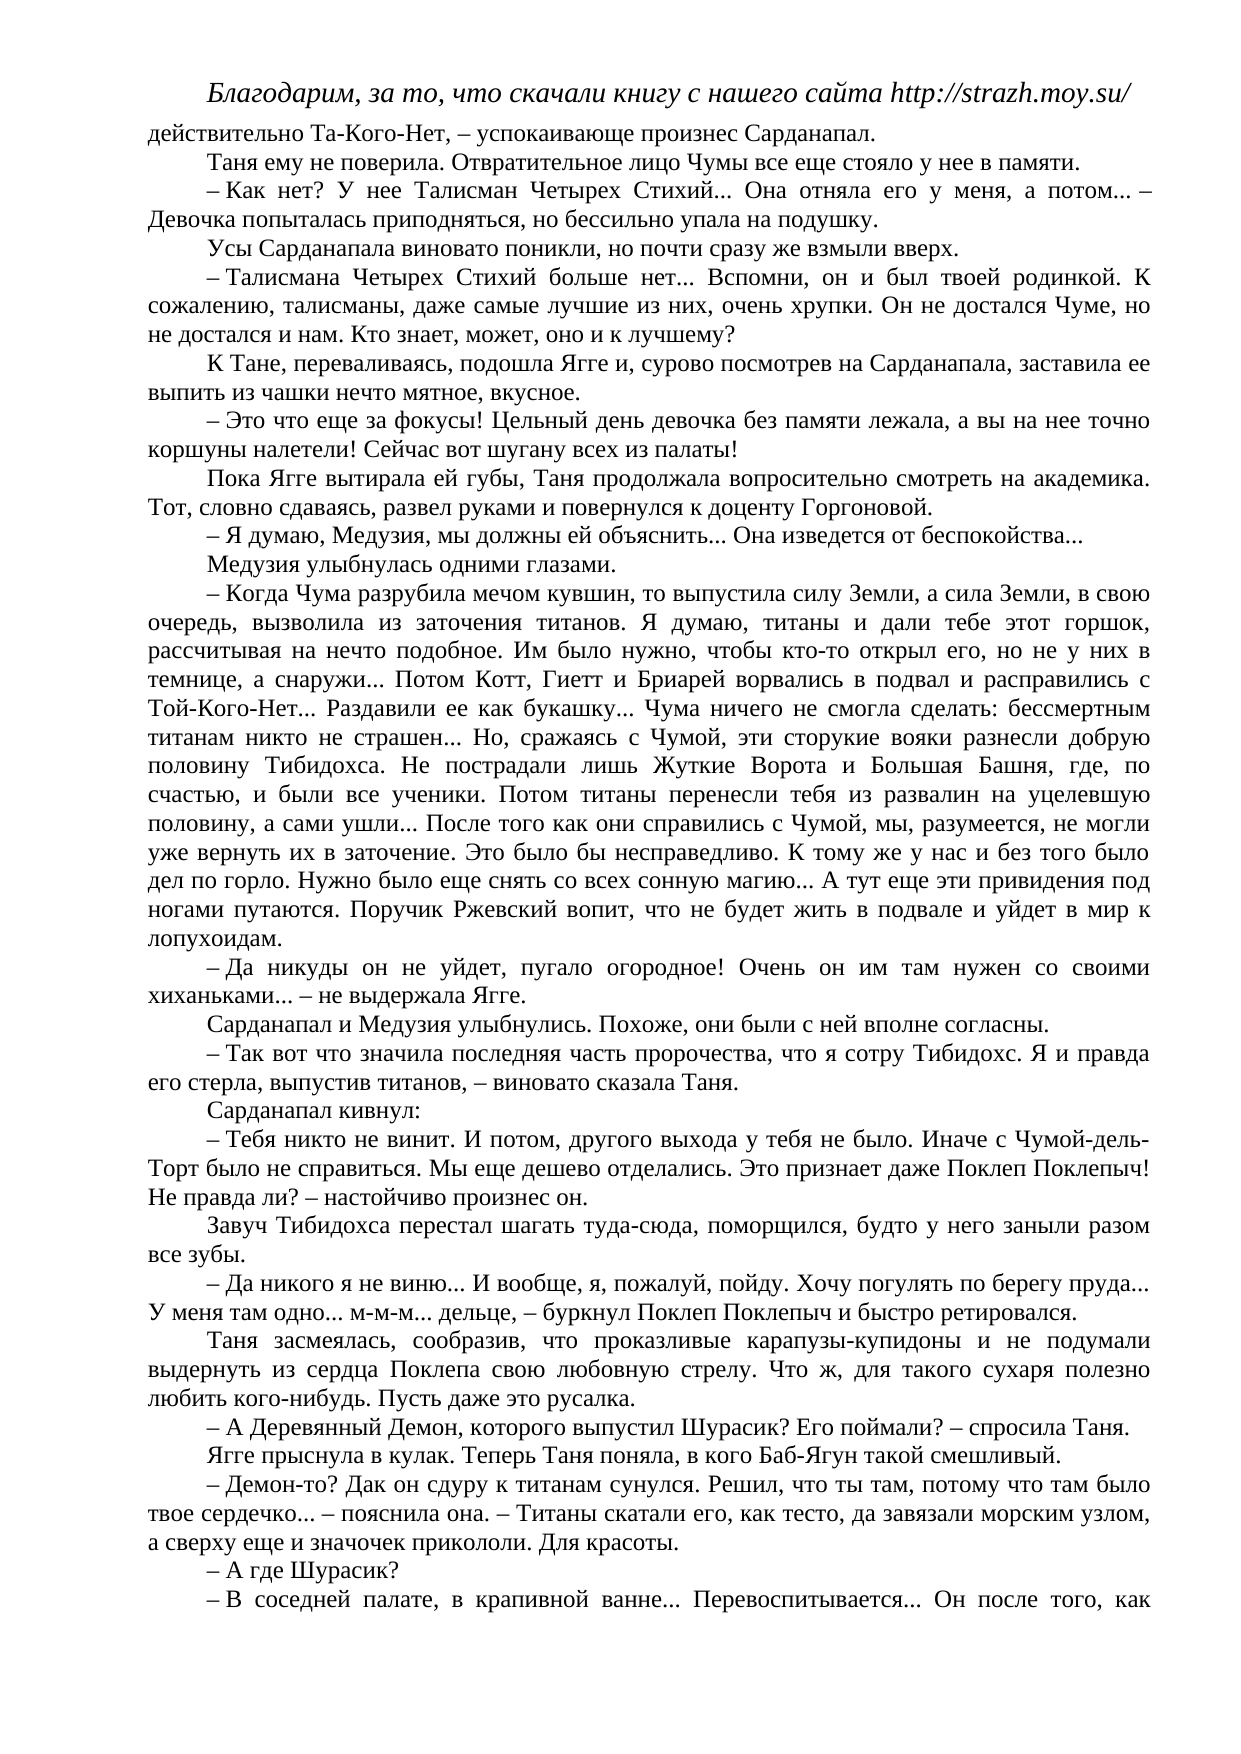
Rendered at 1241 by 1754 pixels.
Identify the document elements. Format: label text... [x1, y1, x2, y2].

text Медузия улыбнулась одними глазами. [148, 549, 1152, 578]
text – Я думаю, Медузия, мы должны ей объяснить... Она изведется от беспокойства... [148, 521, 1152, 549]
text – Талисмана Четырех Стихий больше нет... Вспомни, он и был твоей родинкой. К сожалению, талисманы, даже самые лучшие из них, очень хрупки. Он не достался Чуме, но не достался и нам. Кто знает, может, оно и к лучшему? [148, 262, 1152, 348]
text – Да никуды он не уйдет, пугало огородное! Очень он им там нужен со своими хиханьками... – не выдержала Ягге. [148, 952, 1152, 1009]
text Сарданапал кивнул: [148, 1096, 1152, 1124]
text Пока Ягге вытирала ей губы, Таня продолжала вопросительно смотреть на академика. Тот, словно сдаваясь, развел руками и повернулся к доценту Горгоновой. [148, 463, 1152, 521]
text Сарданапал и Медузия улыбнулись. Похоже, они были с ней вполне согласны. [148, 1009, 1152, 1038]
text – А где Шурасик? [148, 1556, 1152, 1584]
text – Тебя никто не винит. И потом, другого выхода у тебя не было. Иначе с Чумой-дель-Торт было не справиться. Мы еще дешево отделались. Это признает даже Поклеп Поклепыч! Не правда ли? – настойчиво произнес он. [148, 1124, 1152, 1211]
text – Демон-то? Дак он сдуру к титанам сунулся. Решил, что ты там, потому что там было твое сердечко... – пояснила она. – Титаны скатали его, как тесто, да завязали морским узлом, а сверху еще и значочек прикололи. Для красоты. [148, 1469, 1152, 1556]
text Таня засмеялась, сообразив, что проказливые карапузы-купидоны и не подумали выдернуть из сердца Поклепа свою любовную стрелу. Что ж, для такого сухаря полезно любить кого-нибудь. Пусть даже это русалка. [148, 1326, 1152, 1412]
text Таня ему не поверила. Отвратительное лицо Чумы все еще стояло у нее в памяти. [148, 147, 1152, 176]
text – Это что еще за фокусы! Цельный день девочка без памяти лежала, а вы на нее точно коршуны налетели! Сейчас вот шугану всех из палаты! [148, 406, 1152, 463]
text – Когда Чума разрубила мечом кувшин, то выпустила силу Земли, а сила Земли, в свою очередь, вызволила из заточения титанов. Я думаю, титаны и дали тебе этот горшок, рассчитывая на нечто подобное. Им было нужно, чтобы кто-то открыл его, но не у них в темнице, а снаружи... Потом Котт, Гиетт и Бриарей ворвались в подвал и расправились с Той-Кого-Нет... Раздавили ее как букашку... Чума ничего не смогла сделать: бессмертным титанам никто не страшен... Но, сражаясь с Чумой, эти сторукие вояки разнесли добрую половину Тибидохса. Не пострадали лишь Жуткие Ворота и Большая Башня, где, по счастью, и были все ученики. Потом титаны перенесли тебя из развалин на уцелевшую половину, а сами ушли... После того как они справились с Чумой, мы, разумеется, не могли уже вернуть их в заточение. Это было бы несправедливо. К тому же у нас и без того было дел по горло. Нужно было еще снять со всех сонную магию... А тут еще эти привидения под ногами путаются. Поручик Ржевский вопит, что не будет жить в подвале и уйдет в мир к лопухоидам. [148, 578, 1152, 952]
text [148, 118, 1152, 147]
text К Тане, переваливаясь, подошла Ягге и, сурово посмотрев на Сарданапала, заставила ее выпить из чашки нечто мятное, вкусное. [148, 348, 1152, 406]
text – Так вот что значила последняя часть пророчества, что я сотру Тибидохс. Я и правда его стерла, выпустив титанов, – виновато сказала Таня. [148, 1038, 1152, 1096]
text Усы Сарданапала виновато поникли, но почти сразу же взмыли вверх. [148, 233, 1152, 262]
text Завуч Тибидохса перестал шагать туда-сюда, поморщился, будто у него заныли разом все зубы. [148, 1211, 1152, 1268]
text – Как нет? У нее Талисман Четырех Стихий... Она отняла его у меня, а потом... – Девочка попыталась приподняться, но бессильно упала на подушку. [148, 176, 1152, 233]
text – Да никого я не виню... И вообще, я, пожалуй, пойду. Хочу погулять по берегу пруда... У меня там одно... м-м-м... дельце, – буркнул Поклеп Поклепыч и быстро ретировался. [148, 1268, 1152, 1326]
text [148, 1584, 1152, 1613]
text – А Деревянный Демон, которого выпустил Шурасик? Его поймали? – спросила Таня. [148, 1412, 1152, 1441]
text Ягге прыснула в кулак. Теперь Таня поняла, в кого Баб-Ягун такой смешливый. [148, 1441, 1152, 1469]
